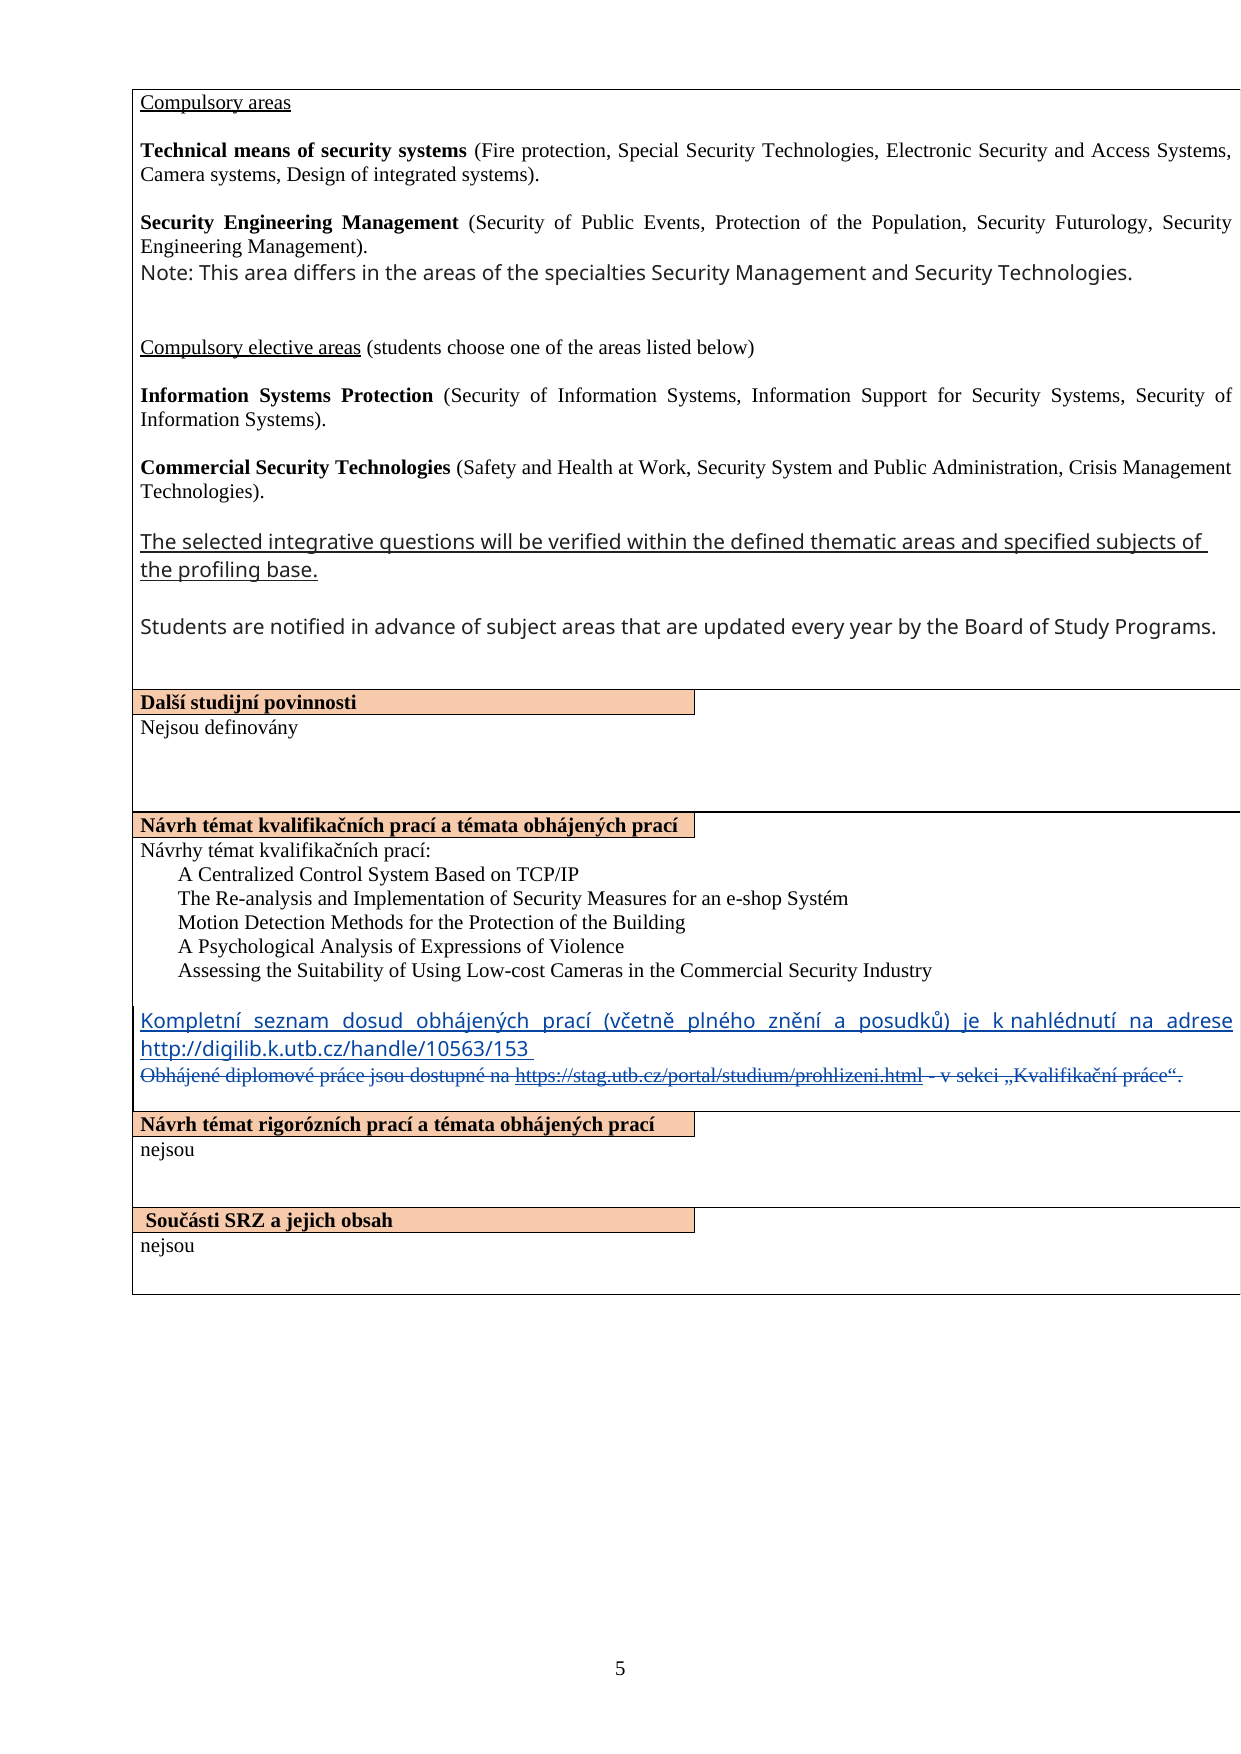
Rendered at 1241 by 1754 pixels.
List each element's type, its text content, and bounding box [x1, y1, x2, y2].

table_cell Součásti SRZ a jejich obsah [133, 1208, 694, 1232]
table_cell [695, 813, 1240, 837]
table_cell nejsou [133, 1232, 1240, 1294]
table_cell Návrh témat kvalifikačních prací a témata obhájených prací [133, 813, 694, 837]
table_cell [695, 1112, 1240, 1136]
table_cell nejsou [133, 1136, 1240, 1207]
table_cell Nejsou definovány [133, 714, 1240, 811]
table_cell Návrh témat rigorózních prací a témata obhájených prací [133, 1112, 694, 1136]
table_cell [133, 90, 1240, 689]
table_cell Další studijní povinnosti [133, 690, 694, 714]
table_cell [695, 690, 1240, 714]
table_cell Návrhy témat kvalifikačních prací: A Centralized Control System Based on TCP/IP The Re-analysis and Implementation of Security Measures for an e-shop Systém Motion Detection Methods for the Protection of the Building A Psychological Analysis of Expressions of Violence Assessing the Suitability of Using Low-cost Cameras in the Commercial Security Industry [133, 837, 1240, 1111]
table_cell [695, 1208, 1240, 1232]
